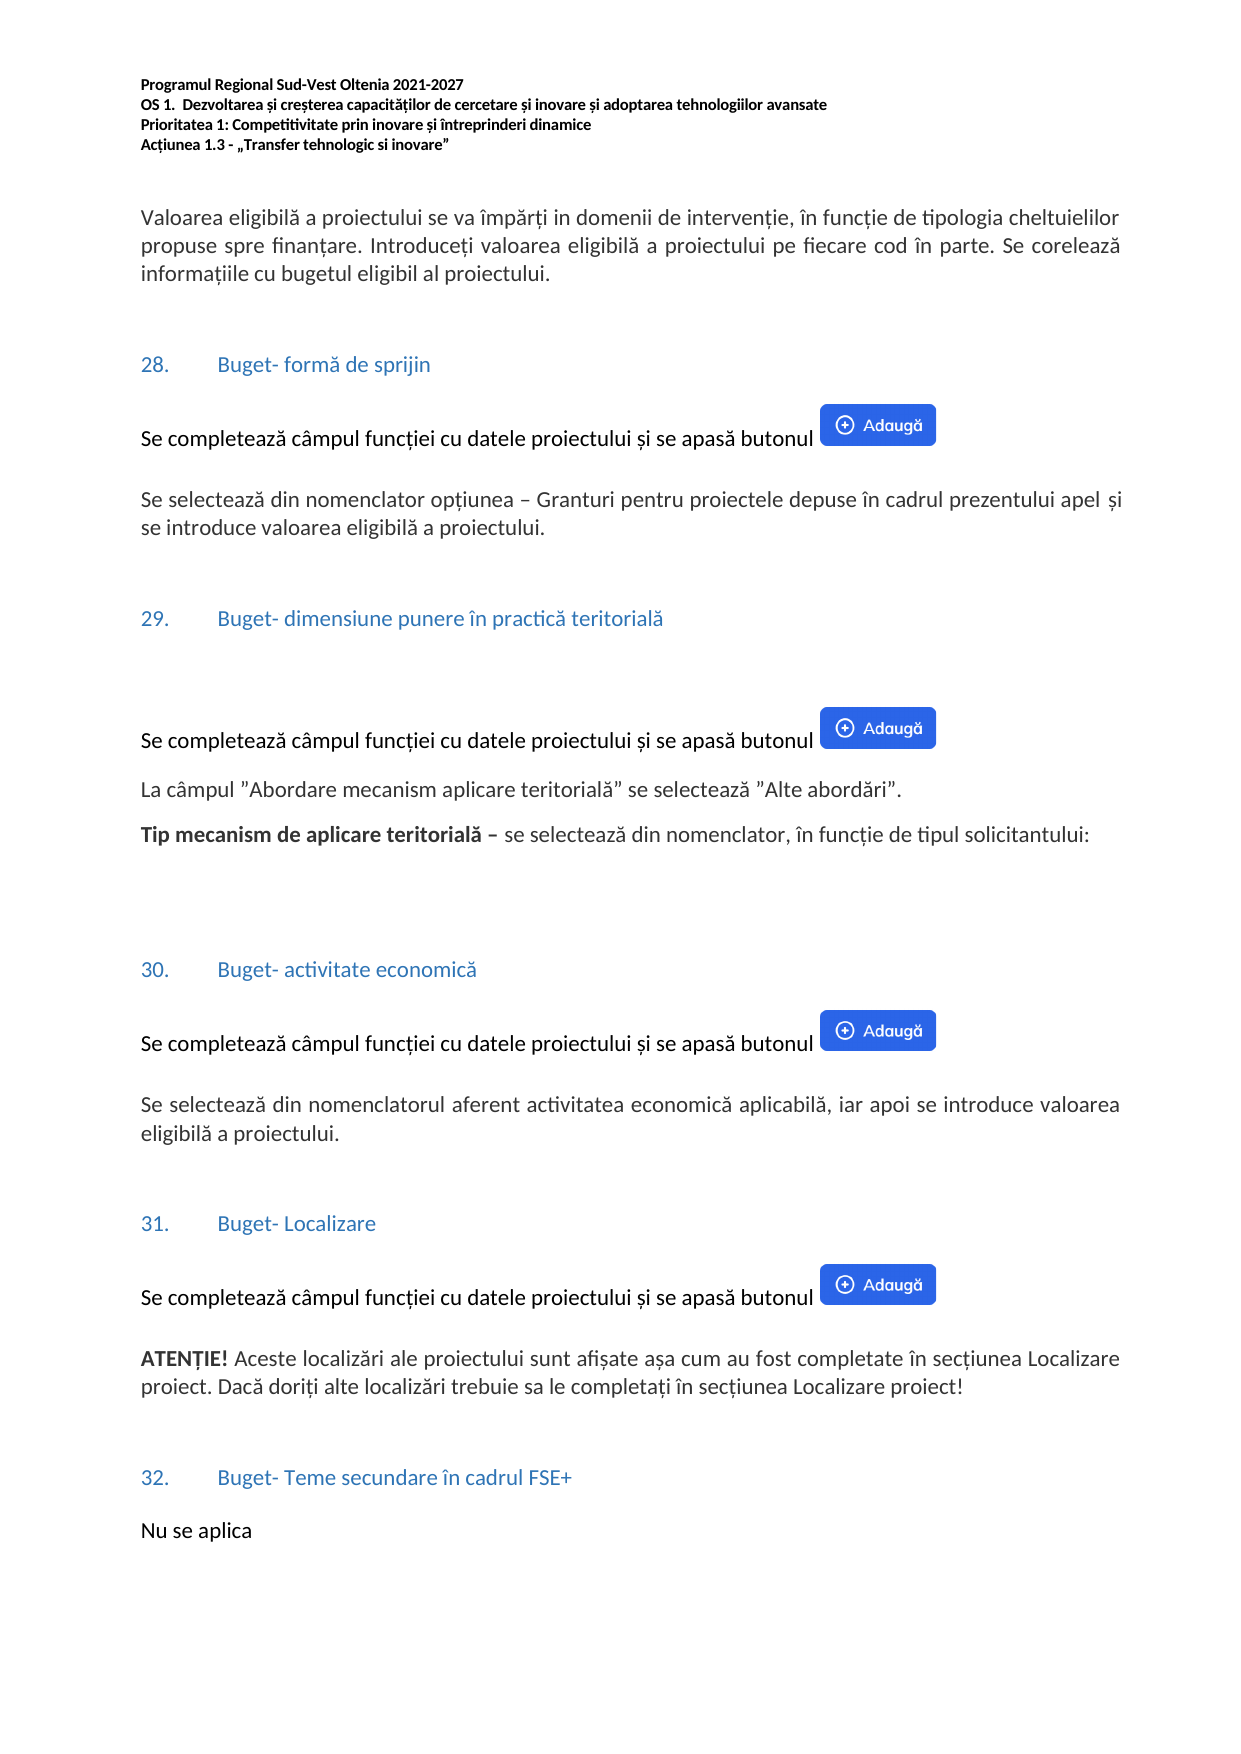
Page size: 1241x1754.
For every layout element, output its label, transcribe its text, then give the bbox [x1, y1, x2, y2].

subtitle Buget- activitate economică [141, 955, 1122, 983]
text Se completează câmpul funcției cu datele proiectului și se apasă butonul [141, 706, 1122, 754]
text Nu se aplica [141, 1516, 1122, 1544]
text Se completează câmpul funcției cu datele proiectului și se apasă butonul [141, 1008, 1122, 1057]
subtitle Buget- Teme secundare în cadrul FSE+ [141, 1463, 1122, 1491]
text Se selectează din nomenclatorul aferent activitatea economică aplicabilă, iar apoi se introduce valoarea eligibilă a proiectului. [141, 1091, 1122, 1147]
text Tip mecanism de aplicare teritorială – se selectează din nomenclator, în funcție de tipul solicitantului: [141, 820, 1122, 848]
text La câmpul ”Abordare mecanism aplicare teritorială” se selectează ”Alte abordări”. [141, 775, 1122, 803]
text Se completează câmpul funcției cu datele proiectului și se apasă butonul [141, 1262, 1122, 1311]
text Se completează câmpul funcției cu datele proiectului și se apasă butonul [141, 403, 1122, 452]
subtitle Buget- dimensiune punere în practică teritorială [141, 604, 1122, 632]
text Se selectează din nomenclator opțiunea – Granturi pentru proiectele depuse în cadrul prezentului apel şi se introduce valoarea eligibilă a proiectului. [141, 485, 1122, 541]
subtitle Buget- formă de sprijin [141, 350, 1122, 378]
text ATENȚIE! Aceste localizări ale proiectului sunt afișate așa cum au fost completate în secțiunea Localizare proiect. Dacă doriți alte localizări trebuie sa le completați în secțiunea Localizare proiect! [141, 1344, 1122, 1401]
subtitle Buget- Localizare [141, 1209, 1122, 1237]
text Valoarea eligibilă a proiectului se va împărți in domenii de intervenție, în funcție de tipologia cheltuielilor propuse spre finanțare. Introduceți valoarea eligibilă a proiectului pe fiecare cod în parte. Se corelează informațiile cu bugetul eligibil al proiectului. [141, 203, 1122, 287]
